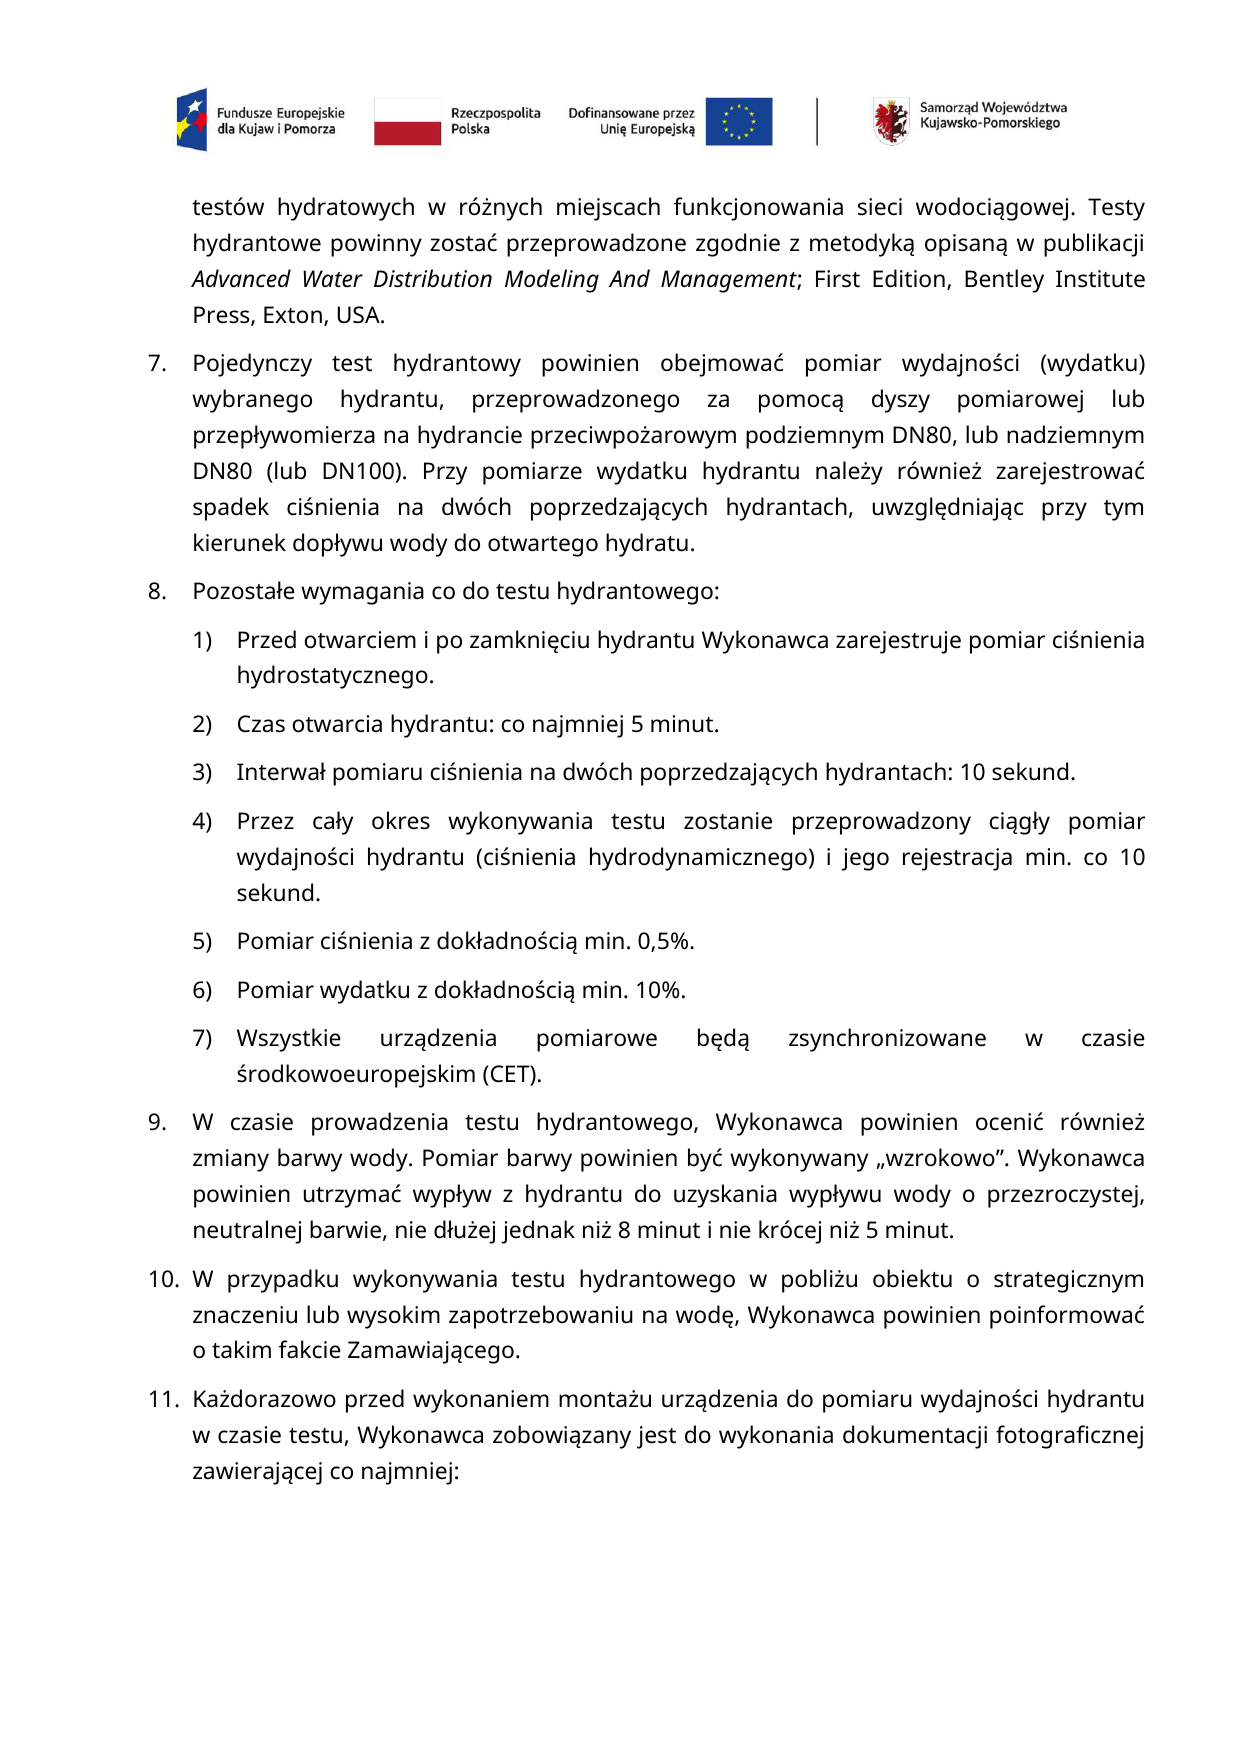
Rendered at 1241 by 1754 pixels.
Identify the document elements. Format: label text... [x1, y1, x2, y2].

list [148, 191, 1146, 330]
list Pojedynczy test hydrantowy powinien obejmować pomiar wydajności (wydatku) wybranego hydrantu, przeprowadzonego za pomocą dyszy pomiarowej lub przepływomierza na hydrancie przeciwpożarowym podziemnym DN80, lub nadziemnym DN80 (lub DN100). Przy pomiarze wydatku hydrantu należy również zarejestrować spadek ciśnienia na dwóch poprzedzających hydrantach, uwzględniając przy tym kierunek dopływu wody do otwartego hydratu. [148, 347, 1146, 558]
list Pomiar wydatku z dokładnością min. 10%. [192, 973, 1146, 1005]
list Przed otwarciem i po zamknięciu hydrantu Wykonawca zarejestruje pomiar ciśnienia hydrostatycznego. [192, 623, 1146, 691]
list Interwał pomiaru ciśnienia na dwóch poprzedzających hydrantach: 10 sekund. [192, 756, 1146, 788]
list Przez cały okres wykonywania testu zostanie przeprowadzony ciągły pomiar wydajności hydrantu (ciśnienia hydrodynamicznego) i jego rejestracja min. co 10 sekund. [192, 805, 1146, 908]
list Czas otwarcia hydrantu: co najmniej 5 minut. [192, 708, 1146, 739]
list W przypadku wykonywania testu hydrantowego w pobliżu obiektu o strategicznym znaczeniu lub wysokim zapotrzebowaniu na wodę, Wykonawca powinien poinformować o takim fakcie Zamawiającego. [148, 1263, 1146, 1366]
list Pozostałe wymagania co do testu hydrantowego: [148, 575, 1146, 606]
list Pomiar ciśnienia z dokładnością min. 0,5%. [192, 925, 1146, 956]
list W czasie prowadzenia testu hydrantowego, Wykonawca powinien ocenić również zmiany barwy wody. Pomiar barwy powinien być wykonywany „wzrokowo”. Wykonawca powinien utrzymać wypływ z hydrantu do uzyskania wypływu wody o przezroczystej, neutralnej barwie, nie dłużej jednak niż 8 minut i nie krócej niż 5 minut. [148, 1106, 1146, 1245]
list Wszystkie urządzenia pomiarowe będą zsynchronizowane w czasie środkowoeuropejskim (CET). [192, 1022, 1146, 1089]
list Każdorazowo przed wykonaniem montażu urządzenia do pomiaru wydajności hydrantu w czasie testu, Wykonawca zobowiązany jest do wykonania dokumentacji fotograficznej zawierającej co najmniej: [148, 1383, 1146, 1486]
